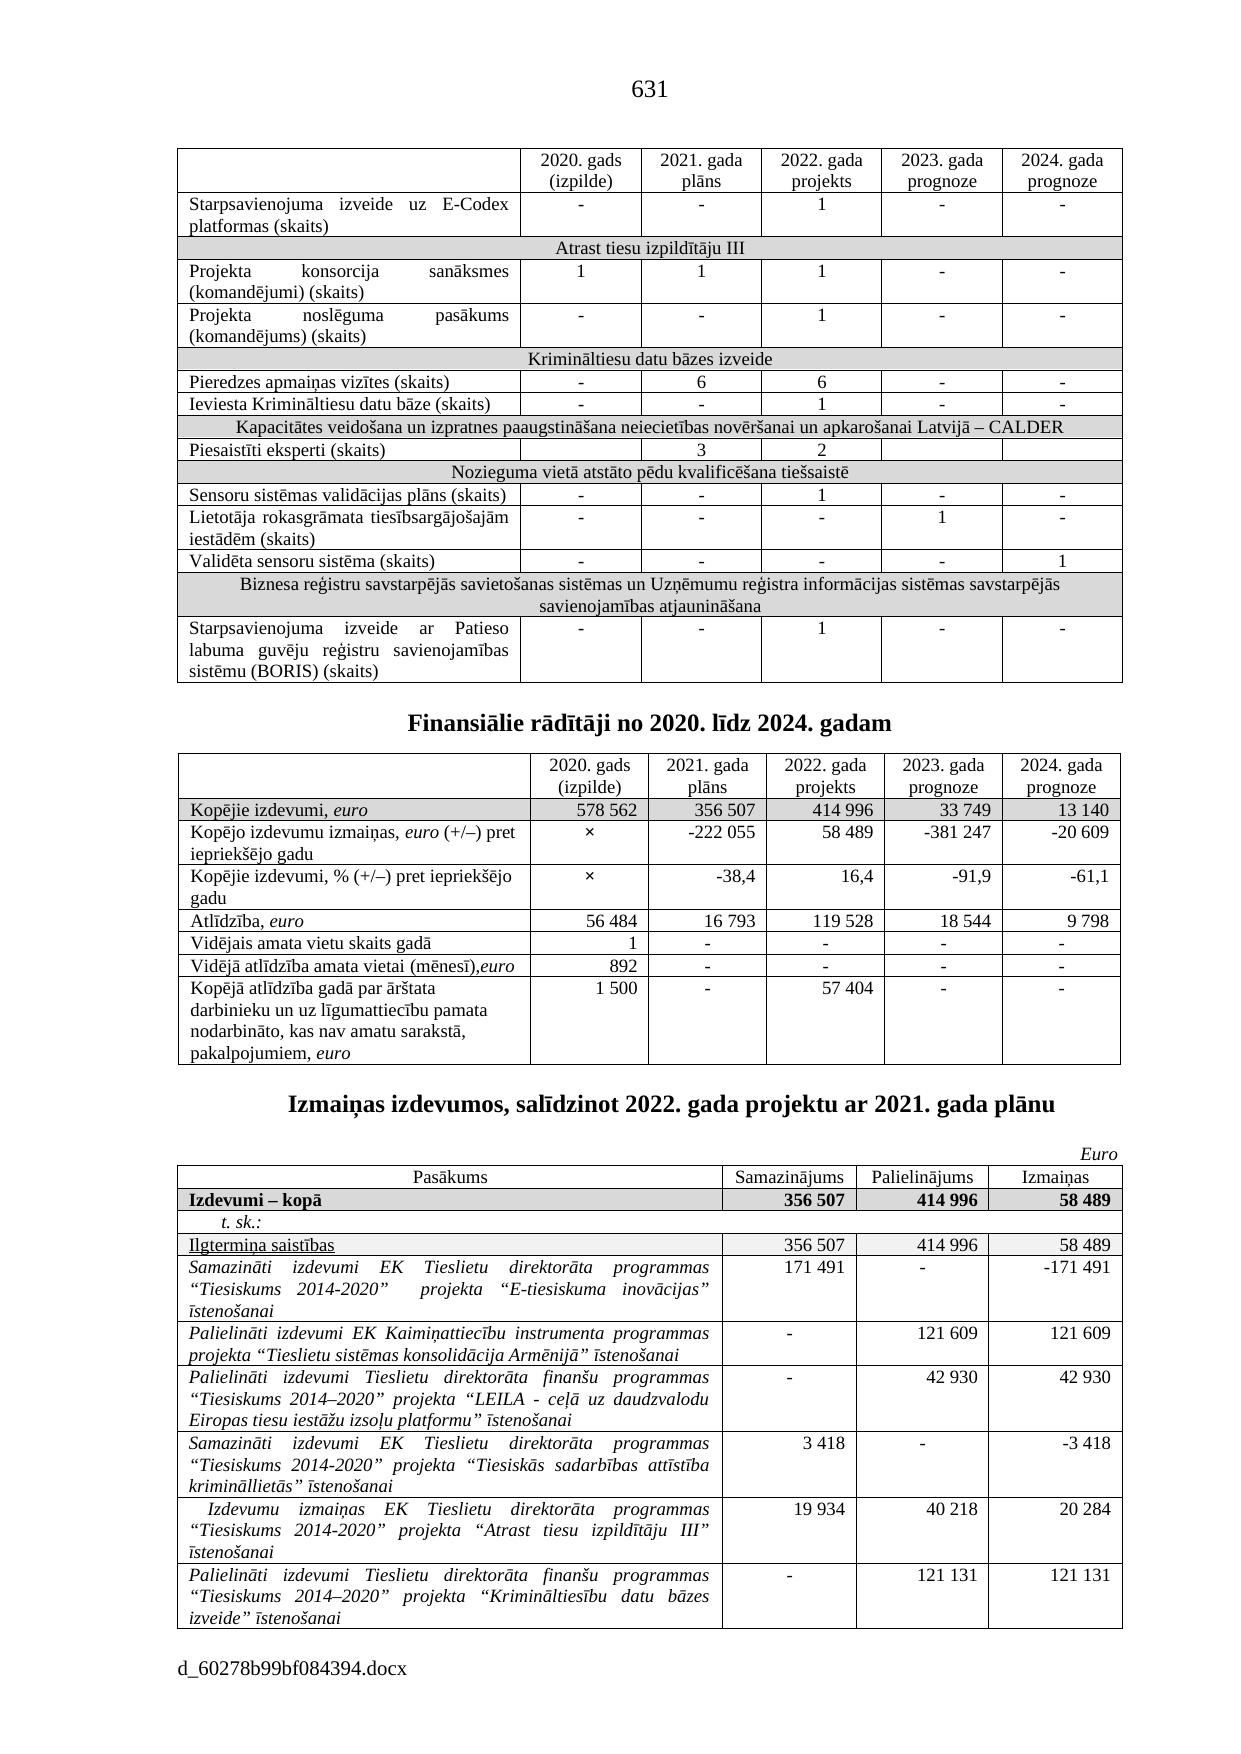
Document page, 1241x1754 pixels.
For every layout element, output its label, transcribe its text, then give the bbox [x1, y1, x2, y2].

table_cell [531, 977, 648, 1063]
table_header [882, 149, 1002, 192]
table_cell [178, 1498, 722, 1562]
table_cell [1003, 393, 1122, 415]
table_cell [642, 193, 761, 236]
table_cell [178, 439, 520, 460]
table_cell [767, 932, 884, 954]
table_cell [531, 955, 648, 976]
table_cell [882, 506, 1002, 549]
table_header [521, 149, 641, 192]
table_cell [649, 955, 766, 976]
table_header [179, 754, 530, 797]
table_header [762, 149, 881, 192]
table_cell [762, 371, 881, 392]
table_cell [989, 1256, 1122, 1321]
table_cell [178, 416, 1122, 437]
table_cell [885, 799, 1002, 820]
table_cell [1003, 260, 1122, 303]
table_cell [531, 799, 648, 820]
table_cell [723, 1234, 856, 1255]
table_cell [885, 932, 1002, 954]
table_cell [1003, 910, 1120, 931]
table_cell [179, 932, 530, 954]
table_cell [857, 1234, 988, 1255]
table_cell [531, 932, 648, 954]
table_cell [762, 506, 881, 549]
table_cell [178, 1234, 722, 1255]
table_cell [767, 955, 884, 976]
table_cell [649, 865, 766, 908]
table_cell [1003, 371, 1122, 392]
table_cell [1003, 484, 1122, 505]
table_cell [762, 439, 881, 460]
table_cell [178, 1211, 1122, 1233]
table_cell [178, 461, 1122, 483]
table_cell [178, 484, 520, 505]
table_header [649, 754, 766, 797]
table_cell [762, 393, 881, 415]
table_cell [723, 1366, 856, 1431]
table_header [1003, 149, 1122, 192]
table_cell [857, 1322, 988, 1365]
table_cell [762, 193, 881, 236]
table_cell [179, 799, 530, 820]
text Euro [1002, 1143, 1122, 1165]
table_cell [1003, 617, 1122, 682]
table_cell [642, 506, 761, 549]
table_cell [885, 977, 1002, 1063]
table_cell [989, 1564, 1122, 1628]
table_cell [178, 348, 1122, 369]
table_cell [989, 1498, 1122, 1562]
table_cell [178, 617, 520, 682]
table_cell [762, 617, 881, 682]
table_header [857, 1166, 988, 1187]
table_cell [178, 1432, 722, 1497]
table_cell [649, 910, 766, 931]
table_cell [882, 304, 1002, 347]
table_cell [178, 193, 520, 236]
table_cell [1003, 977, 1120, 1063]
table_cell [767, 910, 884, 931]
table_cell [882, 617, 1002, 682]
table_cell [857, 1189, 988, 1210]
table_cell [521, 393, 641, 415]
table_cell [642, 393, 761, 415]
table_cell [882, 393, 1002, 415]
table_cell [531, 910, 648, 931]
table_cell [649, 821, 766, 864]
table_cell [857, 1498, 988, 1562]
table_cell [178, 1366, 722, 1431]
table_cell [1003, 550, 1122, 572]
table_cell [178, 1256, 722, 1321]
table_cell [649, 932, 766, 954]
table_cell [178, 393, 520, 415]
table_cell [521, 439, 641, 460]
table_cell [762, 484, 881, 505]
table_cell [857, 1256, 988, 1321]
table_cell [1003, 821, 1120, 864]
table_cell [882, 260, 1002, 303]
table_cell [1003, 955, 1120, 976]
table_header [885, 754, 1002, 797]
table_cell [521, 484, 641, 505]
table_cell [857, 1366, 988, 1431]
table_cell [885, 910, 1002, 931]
text Finansiālie rādītāji no 2020. līdz 2024. gadam [177, 708, 1122, 737]
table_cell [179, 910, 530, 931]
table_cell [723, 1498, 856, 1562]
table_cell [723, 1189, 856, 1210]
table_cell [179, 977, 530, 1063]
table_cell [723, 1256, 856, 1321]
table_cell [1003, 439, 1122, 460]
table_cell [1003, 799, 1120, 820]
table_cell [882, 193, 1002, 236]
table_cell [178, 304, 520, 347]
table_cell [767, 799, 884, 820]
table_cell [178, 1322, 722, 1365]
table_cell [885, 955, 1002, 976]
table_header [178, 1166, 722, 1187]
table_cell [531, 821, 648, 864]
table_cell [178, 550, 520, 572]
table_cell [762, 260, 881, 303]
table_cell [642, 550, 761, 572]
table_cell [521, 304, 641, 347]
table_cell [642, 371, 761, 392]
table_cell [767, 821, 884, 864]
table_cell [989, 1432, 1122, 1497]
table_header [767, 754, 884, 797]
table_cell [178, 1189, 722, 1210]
text Izmaiņas izdevumos, salīdzinot 2022. gada projektu ar 2021. gada plānu [177, 1089, 1122, 1118]
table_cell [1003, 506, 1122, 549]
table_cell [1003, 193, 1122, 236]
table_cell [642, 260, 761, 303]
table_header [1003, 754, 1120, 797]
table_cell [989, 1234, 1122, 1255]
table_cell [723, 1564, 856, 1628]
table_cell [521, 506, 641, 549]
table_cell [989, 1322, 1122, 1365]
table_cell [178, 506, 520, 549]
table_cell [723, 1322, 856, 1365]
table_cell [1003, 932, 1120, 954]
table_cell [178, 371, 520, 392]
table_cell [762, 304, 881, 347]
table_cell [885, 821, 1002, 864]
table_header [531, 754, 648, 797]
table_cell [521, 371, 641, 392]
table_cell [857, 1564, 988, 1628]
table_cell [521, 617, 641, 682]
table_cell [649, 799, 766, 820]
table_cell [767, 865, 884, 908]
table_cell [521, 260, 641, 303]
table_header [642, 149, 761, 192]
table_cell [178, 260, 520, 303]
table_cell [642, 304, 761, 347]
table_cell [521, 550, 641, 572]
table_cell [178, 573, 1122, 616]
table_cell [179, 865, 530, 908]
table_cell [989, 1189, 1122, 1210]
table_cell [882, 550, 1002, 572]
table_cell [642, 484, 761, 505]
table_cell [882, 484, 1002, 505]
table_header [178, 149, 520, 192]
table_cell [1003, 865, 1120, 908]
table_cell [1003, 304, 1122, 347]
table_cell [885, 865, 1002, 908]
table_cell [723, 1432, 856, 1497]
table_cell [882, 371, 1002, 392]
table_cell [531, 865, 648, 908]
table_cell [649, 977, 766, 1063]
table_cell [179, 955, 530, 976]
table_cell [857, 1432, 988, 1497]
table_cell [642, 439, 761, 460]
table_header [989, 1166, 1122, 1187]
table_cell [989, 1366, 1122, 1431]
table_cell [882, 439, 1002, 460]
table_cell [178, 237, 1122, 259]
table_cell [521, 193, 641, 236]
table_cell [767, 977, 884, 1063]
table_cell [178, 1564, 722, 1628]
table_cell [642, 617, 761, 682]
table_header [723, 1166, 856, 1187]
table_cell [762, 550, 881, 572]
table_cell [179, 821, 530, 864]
